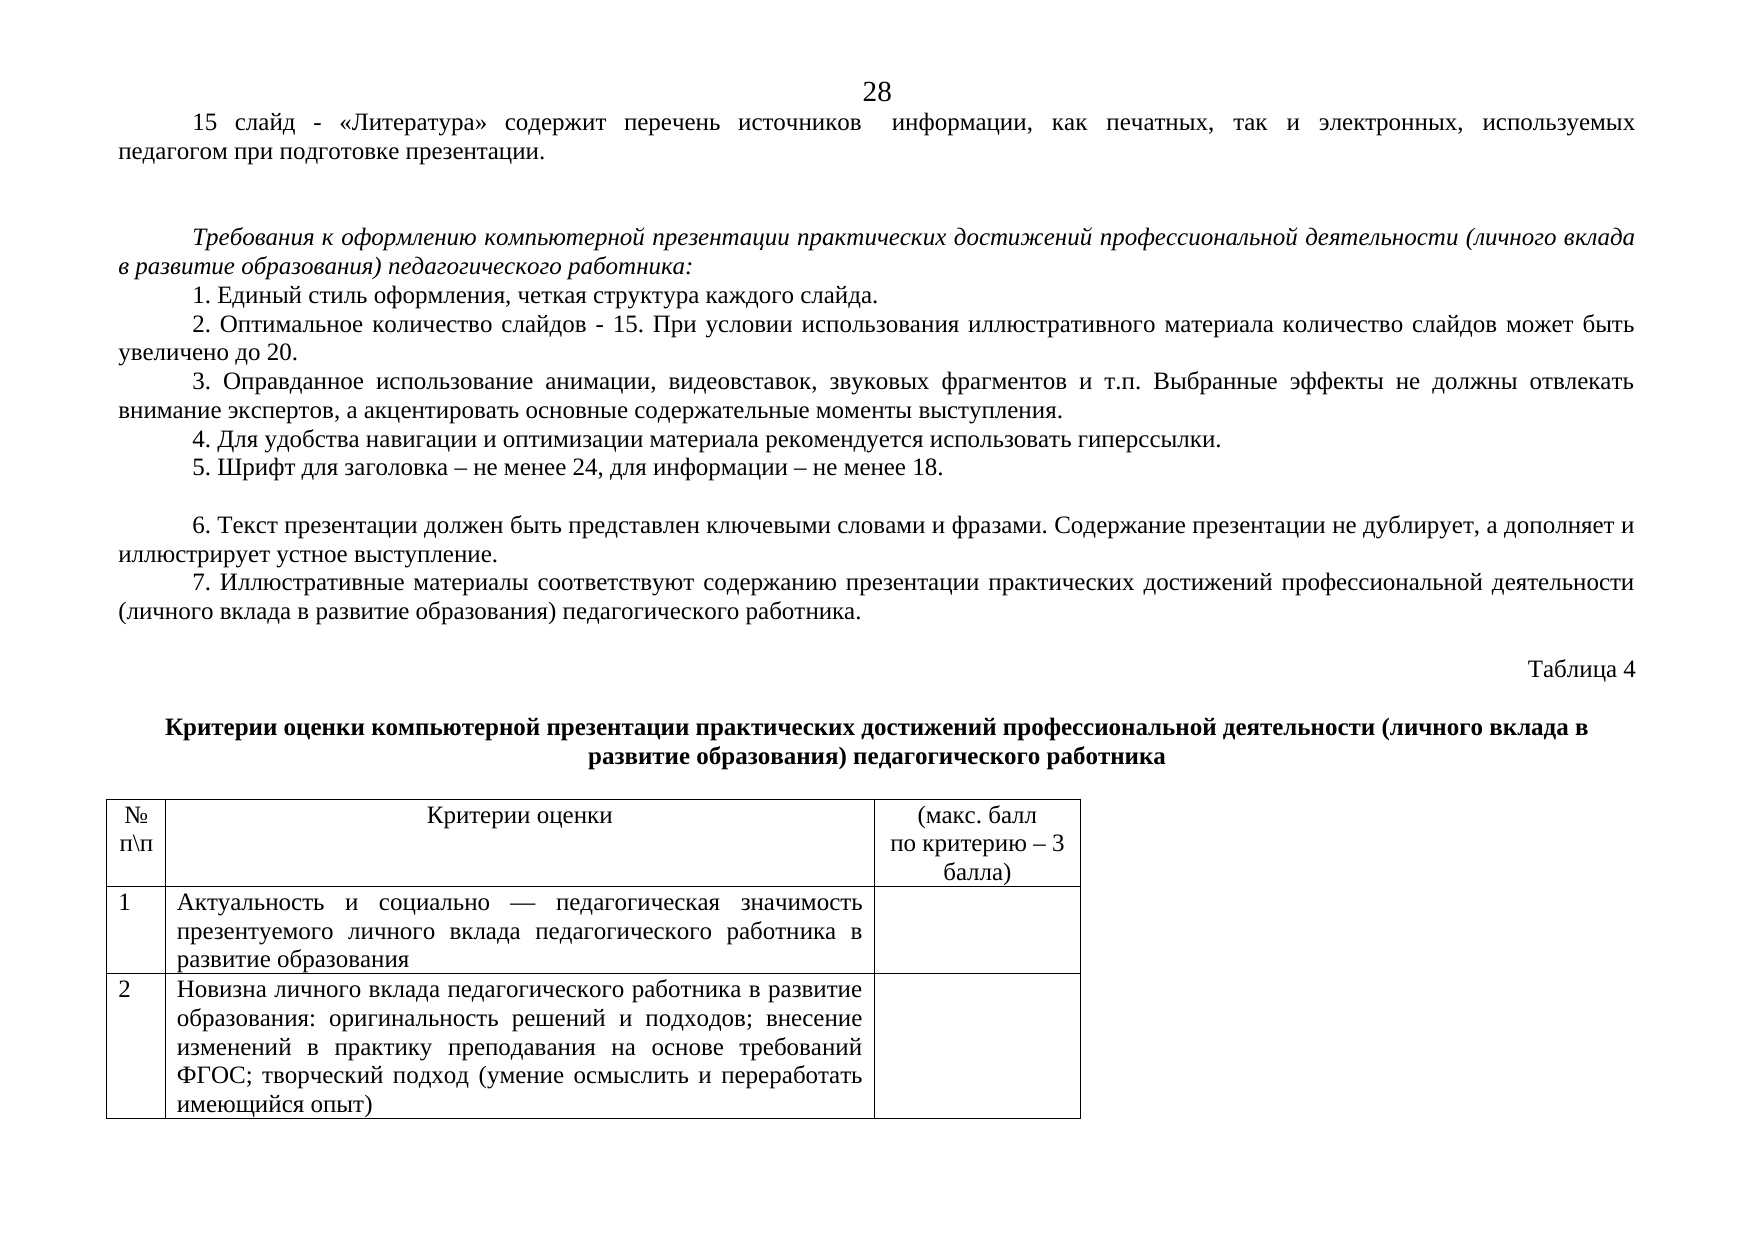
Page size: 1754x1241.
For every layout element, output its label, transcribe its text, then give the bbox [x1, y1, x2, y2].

text 3. Оправданное использование анимации, видеовставок, звуковых фрагментов и т.п. Выбранные эффекты не должны отвлекать внимание экспертов, а акцентировать основные содержательные моменты выступления. [118, 366, 1636, 424]
text 5. Шрифт для заголовка – не менее 24, для информации – не менее 18. [118, 452, 1636, 481]
table_header (макс. балл по критерию – 3 балла) [875, 800, 1080, 886]
table_cell 1 [107, 887, 165, 973]
text Таблица 4 [193, 654, 1636, 683]
text Критерии оценки компьютерной презентации практических достижений профессиональной деятельности (личного вклада в развитие образования) педагогического работника [118, 712, 1636, 769]
table_header №п\п [107, 800, 165, 886]
table_header Критерии оценки [166, 800, 874, 886]
text 6. Текст презентации должен быть представлен ключевыми словами и фразами. Содержание презентации не дублирует, а дополняет и иллюстрирует устное выступление. [118, 510, 1636, 567]
table_cell Актуальность и социально — педагогическая значимость презентуемого личного вклада педагогического работника в развитие образования [166, 887, 874, 973]
table_cell [875, 887, 1080, 973]
text 4. Для удобства навигации и оптимизации материала рекомендуется использовать гиперссылки. [118, 424, 1636, 452]
table_cell 2 [107, 974, 165, 1118]
table_cell Новизна личного вклада педагогического работника в развитие образования: оригинальность решений и подходов; внесение изменений в практику преподавания на основе требований ФГОС; творческий подход (умение осмыслить и переработать имеющийся опыт) [166, 974, 874, 1118]
text 2. Оптимальное количество слайдов - 15. При условии использования иллюстративного материала количество слайдов может быть увеличено до 20. [118, 309, 1636, 366]
text Требования к оформлению компьютерной презентации практических достижений профессиональной деятельности (личного вклада в развитие образования) педагогического работника: [118, 222, 1636, 280]
text 1. Единый стиль оформления, четкая структура каждого слайда. [118, 280, 1636, 309]
table_cell [875, 974, 1080, 1118]
text 15 слайд - «Литература» содержит перечень источников информации, как печатных, так и электронных, используемых педагогом при подготовке презентации. [118, 107, 1636, 165]
text 7. Иллюстративные материалы соответствуют содержанию презентации практических достижений профессиональной деятельности (личного вклада в развитие образования) педагогического работника. [118, 567, 1636, 625]
